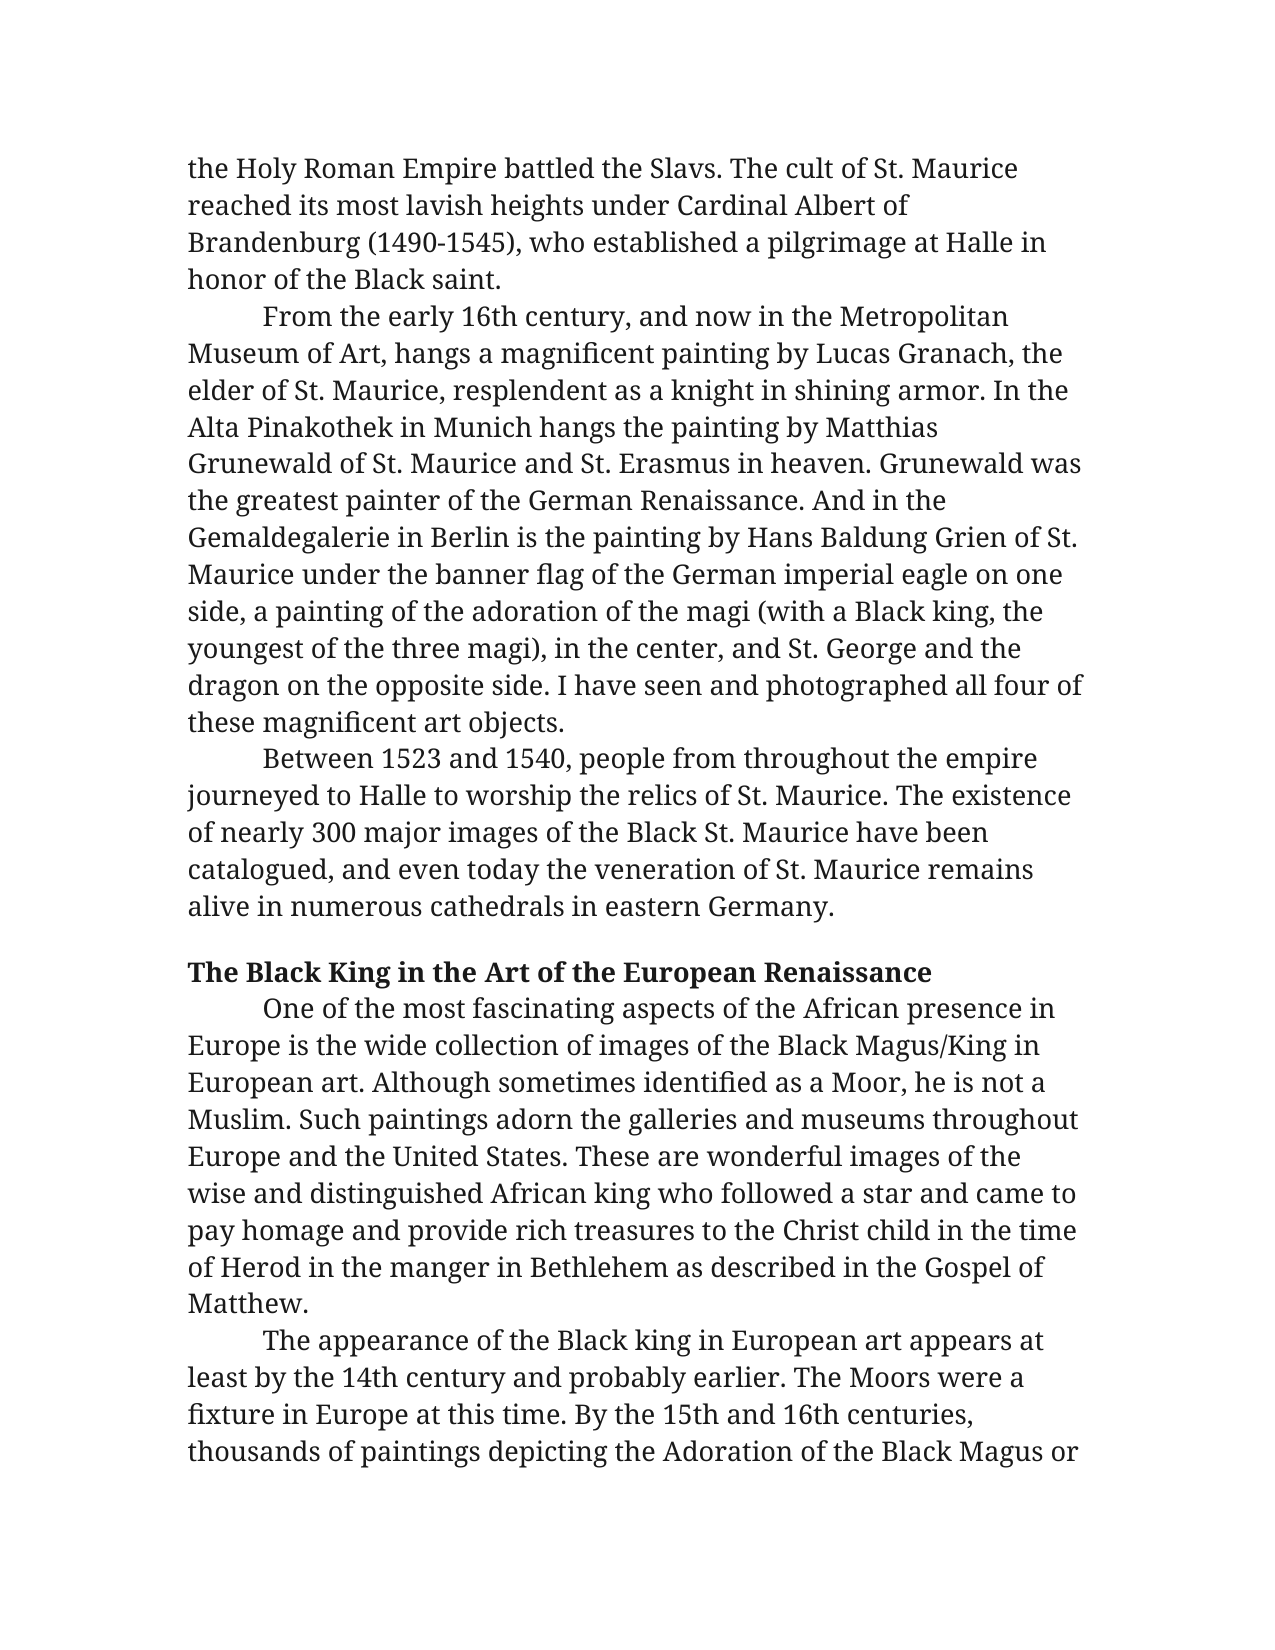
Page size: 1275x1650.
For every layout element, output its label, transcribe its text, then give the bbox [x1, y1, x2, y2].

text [187, 1322, 1087, 1469]
text Between 1523 and 1540, people from throughout the empire journeyed to Halle to worship the relics of St. Maurice. The existence of nearly 300 major images of the Black St. Maurice have been catalogued, and even today the veneration of St. Maurice remains alive in numerous cathedrals in eastern Germany. [187, 740, 1087, 924]
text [187, 150, 1087, 297]
text The Black King in the Art of the European Renaissance [187, 953, 1087, 990]
text One of the most fascinating aspects of the African presence in Europe is the wide collection of images of the Black Magus/King in European art. Although sometimes identified as a Moor, he is not a Muslim. Such paintings adorn the galleries and museums throughout Europe and the United States. These are wonderful images of the wise and distinguished African king who followed a star and came to pay homage and provide rich treasures to the Christ child in the time of Herod in the manger in Bethlehem as described in the Gospel of Matthew. [187, 990, 1087, 1322]
text From the early 16th century, and now in the Metropolitan Museum of Art, hangs a magnificent painting by Lucas Granach, the elder of St. Maurice, resplendent as a knight in shining armor. In the Alta Pinakothek in Munich hangs the painting by Matthias Grunewald of St. Maurice and St. Erasmus in heaven. Grunewald was the greatest painter of the German Renaissance. And in the Gemaldegalerie in Berlin is the painting by Hans Baldung Grien of St. Maurice under the banner flag of the German imperial eagle on one side, a painting of the adoration of the magi (with a Black king, the youngest of the three magi), in the center, and St. George and the dragon on the opposite side. I have seen and photographed all four of these magnificent art objects. [187, 297, 1087, 740]
